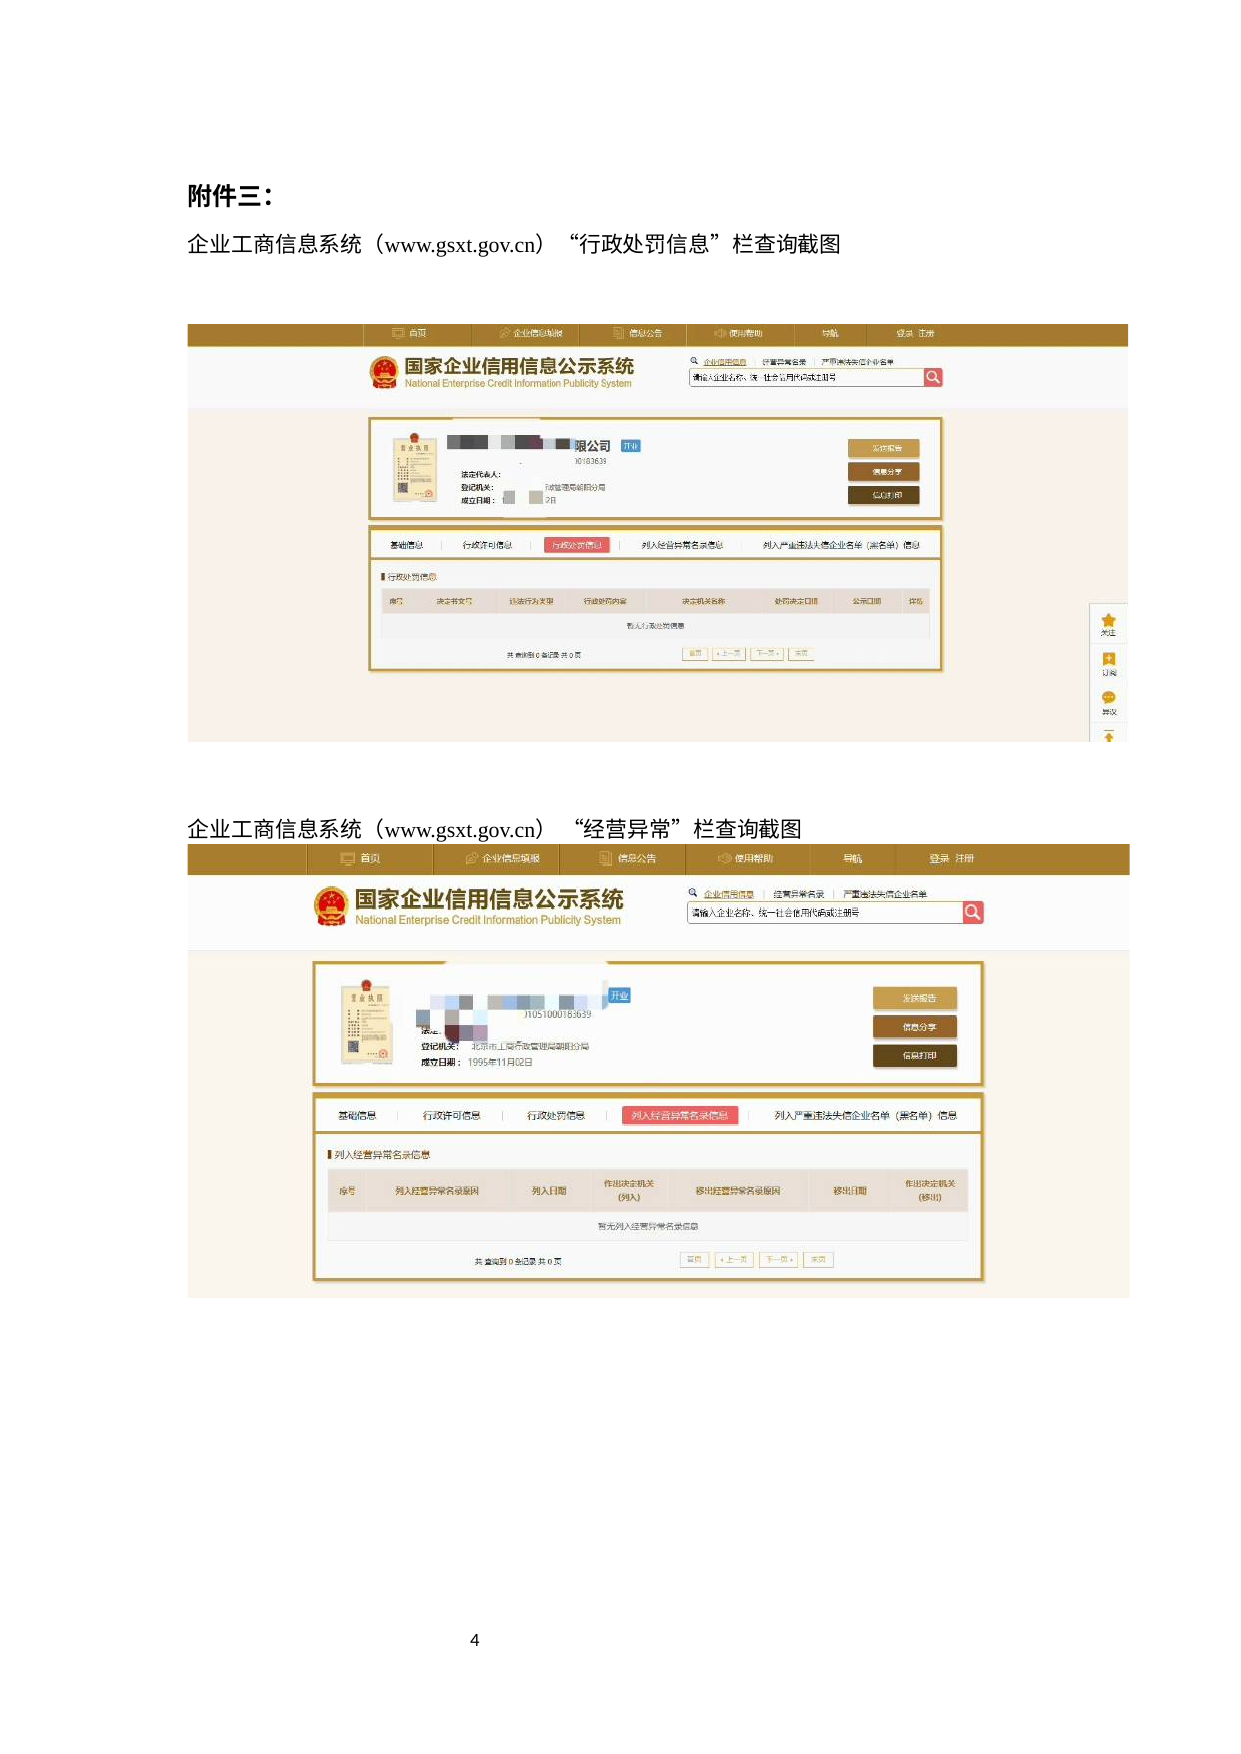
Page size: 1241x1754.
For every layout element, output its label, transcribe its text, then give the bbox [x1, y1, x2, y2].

picture [187, 324, 1129, 742]
text 企业工商信息系统（www.gsxt.gov.cn）“行政处罚信息”栏查询截图 [187, 227, 1053, 259]
picture [187, 844, 1130, 1298]
text 附件三： [187, 162, 1053, 227]
text 企业工商信息系统（www.gsxt.gov.cn） “经营异常”栏查询截图 [187, 812, 1053, 844]
